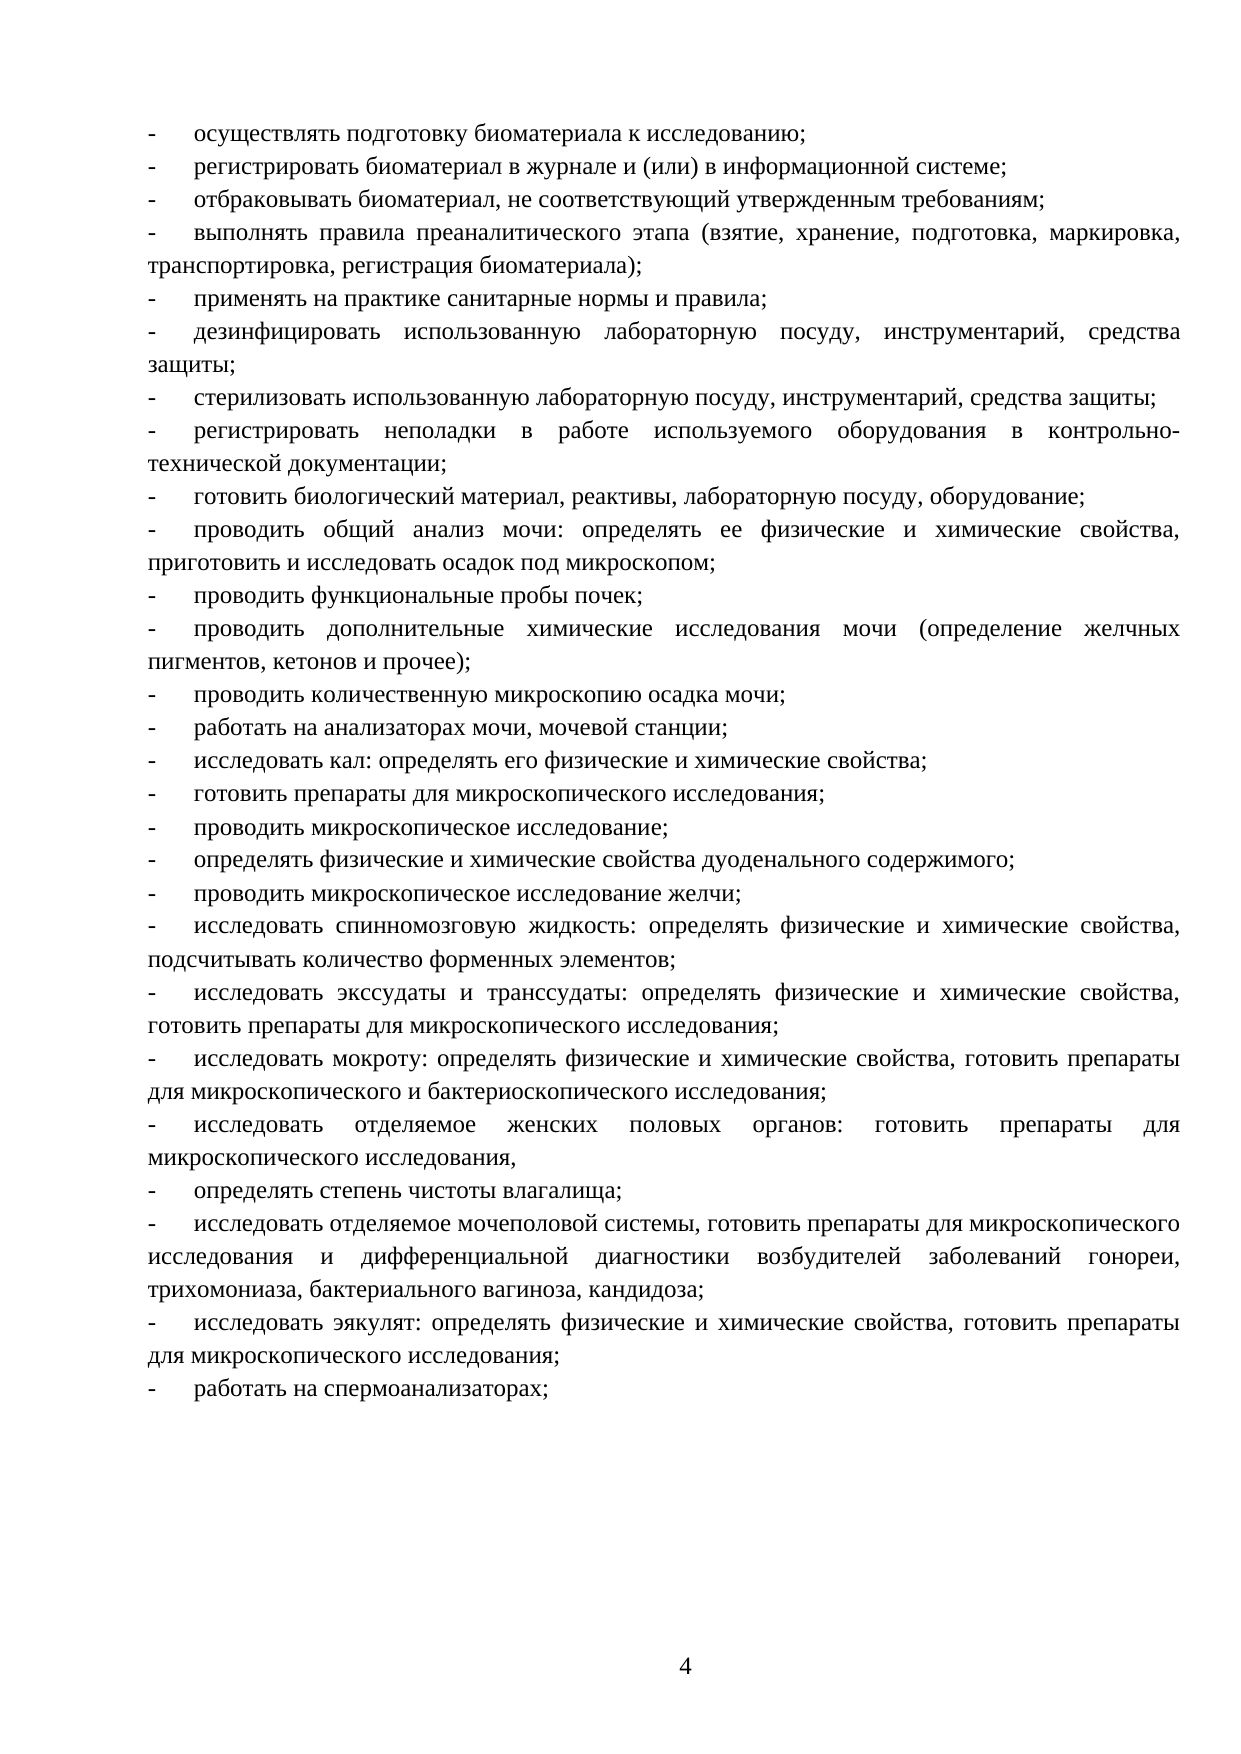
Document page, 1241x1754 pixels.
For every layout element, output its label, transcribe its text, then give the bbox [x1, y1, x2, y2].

list готовить биологический материал, реактивы, лабораторную посуду, оборудование; [148, 481, 1181, 510]
list исследовать отделяемое женских половых органов: готовить препараты для микроскопического исследования, [148, 1109, 1181, 1171]
list исследовать кал: определять его физические и химические свойства; [148, 746, 1181, 774]
list регистрировать неполадки в работе используемого оборудования в контрольно-технической документации; [148, 415, 1181, 477]
list дезинфицировать использованную лабораторную посуду, инструментарий, средства защиты; [148, 316, 1181, 378]
list применять на практике санитарные нормы и правила; [148, 283, 1181, 312]
list стерилизовать использованную лабораторную посуду, инструментарий, средства защиты; [148, 382, 1181, 411]
list определять степень чистоты влагалища; [148, 1175, 1181, 1203]
list готовить препараты для микроскопического исследования; [148, 778, 1181, 807]
list проводить дополнительные химические исследования мочи (определение желчных пигментов, кетонов и прочее); [148, 613, 1181, 675]
list проводить микроскопическое исследование желчи; [148, 878, 1181, 906]
list проводить общий анализ мочи: определять ее физические и химические свойства, приготовить и исследовать осадок под микроскопом; [148, 514, 1181, 576]
list исследовать мокроту: определять физические и химические свойства, готовить препараты для микроскопического и бактериоскопического исследования; [148, 1043, 1181, 1104]
list осуществлять подготовку биоматериала к исследованию; [148, 118, 1181, 147]
list исследовать отделяемое мочеполовой системы, готовить препараты для микроскопического исследования и дифференциальной диагностики возбудителей заболеваний гонореи, трихомониаза, бактериального вагиноза, кандидоза; [148, 1208, 1181, 1303]
list выполнять правила преаналитического этапа (взятие, хранение, подготовка, маркировка, транспортировка, регистрация биоматериала); [148, 217, 1181, 279]
list определять физические и химические свойства дуоденального содержимого; [148, 844, 1181, 873]
list исследовать эякулят: определять физические и химические свойства, готовить препараты для микроскопического исследования; [148, 1307, 1181, 1369]
list отбраковывать биоматериал, не соответствующий утвержденным требованиям; [148, 184, 1181, 213]
list работать на анализаторах мочи, мочевой станции; [148, 712, 1181, 741]
list проводить микроскопическое исследование; [148, 812, 1181, 840]
list проводить количественную микроскопию осадка мочи; [148, 679, 1181, 708]
list работать на спермоанализаторах; [148, 1373, 1181, 1402]
list исследовать экссудаты и транссудаты: определять физические и химические свойства, готовить препараты для микроскопического исследования; [148, 977, 1181, 1038]
list регистрировать биоматериал в журнале и (или) в информационной системе; [148, 151, 1181, 180]
list проводить функциональные пробы почек; [148, 580, 1181, 609]
list исследовать спинномозговую жидкость: определять физические и химические свойства, подсчитывать количество форменных элементов; [148, 911, 1181, 972]
